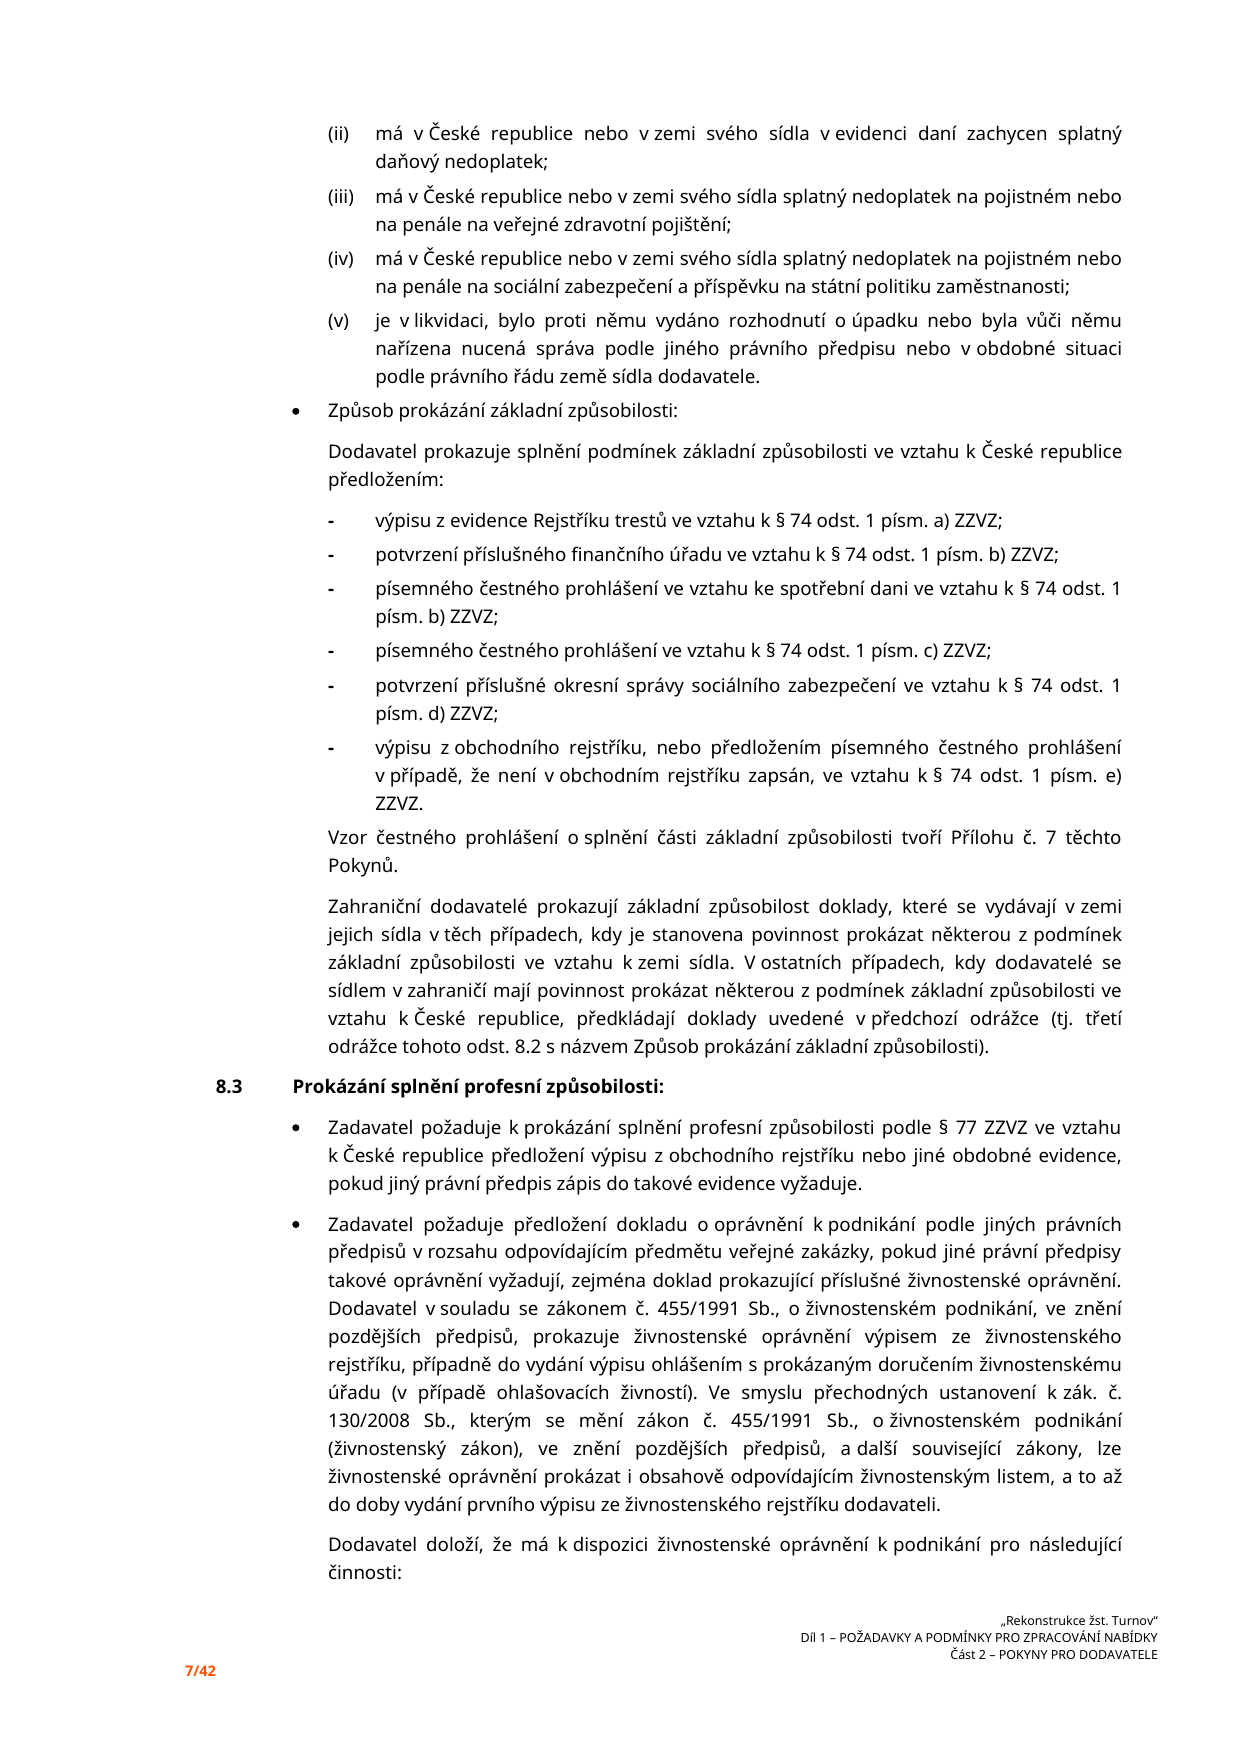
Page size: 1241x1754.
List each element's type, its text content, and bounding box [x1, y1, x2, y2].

text je v likvidaci, bylo proti němu vydáno rozhodnutí o úpadku nebo byla vůči němu nařízena nucená správa podle jiného právního předpisu nebo v obdobné situaci podle právního řádu země sídla dodavatele. [328, 307, 1122, 389]
text výpisu z evidence Rejstříku trestů ve vztahu k § 74 odst. 1 písm. a) ZZVZ; [328, 507, 1122, 532]
text Prokázání splnění profesní způsobilosti: [216, 1074, 1122, 1099]
text má v České republice nebo v zemi svého sídla v evidenci daní zachycen splatný daňový nedoplatek; [328, 121, 1122, 174]
text Způsob prokázání základní způsobilosti: [292, 398, 1122, 423]
text má v České republice nebo v zemi svého sídla splatný nedoplatek na pojistném nebo na penále na sociální zabezpečení a příspěvku na státní politiku zaměstnanosti; [328, 245, 1122, 299]
text písemného čestného prohlášení ve vztahu k § 74 odst. 1 písm. c) ZZVZ; [328, 638, 1122, 663]
text Dodavatel doloží, že má k dispozici živnostenské oprávnění k podnikání pro následující činnosti: [328, 1532, 1122, 1585]
text Zadavatel požaduje předložení dokladu o oprávnění k podnikání podle jiných právních předpisů v rozsahu odpovídajícím předmětu veřejné zakázky, pokud jiné právní předpisy takové oprávnění vyžadují, zejména doklad prokazující příslušné živnostenské oprávnění. Dodavatel v souladu se zákonem č. 455/1991 Sb., o živnostenském podnikání, ve znění pozdějších předpisů, prokazuje živnostenské oprávnění výpisem ze živnostenského rejstříku, případně do vydání výpisu ohlášením s prokázaným doručením živnostenskému úřadu (v případě ohlašovacích živností). Ve smyslu přechodných ustanovení k zák. č. 130/2008 Sb., kterým se mění zákon č. 455/1991 Sb., o živnostenském podnikání (živnostenský zákon), ve znění pozdějších předpisů, a další související zákony, lze živnostenské oprávnění prokázat i obsahově odpovídajícím živnostenským listem, a to až do doby vydání prvního výpisu ze živnostenského rejstříku dodavateli. [292, 1211, 1122, 1517]
text Dodavatel prokazuje splnění podmínek základní způsobilosti ve vztahu k České republice předložením: [328, 438, 1122, 492]
text má v České republice nebo v zemi svého sídla splatný nedoplatek na pojistném nebo na penále na veřejné zdravotní pojištění; [328, 183, 1122, 236]
text písemného čestného prohlášení ve vztahu ke spotřební dani ve vztahu k § 74 odst. 1 písm. b) ZZVZ; [328, 575, 1122, 629]
text potvrzení příslušného finančního úřadu ve vztahu k § 74 odst. 1 písm. b) ZZVZ; [328, 541, 1122, 567]
text Zahraniční dodavatelé prokazují základní způsobilost doklady, které se vydávají v zemi jejich sídla v těch případech, kdy je stanovena povinnost prokázat některou z podmínek základní způsobilosti ve vztahu k zemi sídla. V ostatních případech, kdy dodavatelé se sídlem v zahraničí mají povinnost prokázat některou z podmínek základní způsobilosti ve vztahu k České republice, předkládají doklady uvedené v předchozí odrážce (tj. třetí odrážce tohoto odst. 8.2 s názvem Způsob prokázání základní způsobilosti). [328, 893, 1122, 1059]
text potvrzení příslušné okresní správy sociálního zabezpečení ve vztahu k § 74 odst. 1 písm. d) ZZVZ; [328, 672, 1122, 726]
text Vzor čestného prohlášení o splnění části základní způsobilosti tvoří Přílohu č. 7 těchto Pokynů. [328, 824, 1122, 878]
text výpisu z obchodního rejstříku, nebo předložením písemného čestného prohlášení v případě, že není v obchodním rejstříku zapsán, ve vztahu k § 74 odst. 1 písm. e) ZZVZ. [328, 734, 1122, 816]
text Zadavatel požaduje k prokázání splnění profesní způsobilosti podle § 77 ZZVZ ve vztahu k České republice předložení výpisu z obchodního rejstříku nebo jiné obdobné evidence, pokud jiný právní předpis zápis do takové evidence vyžaduje. [292, 1114, 1122, 1196]
